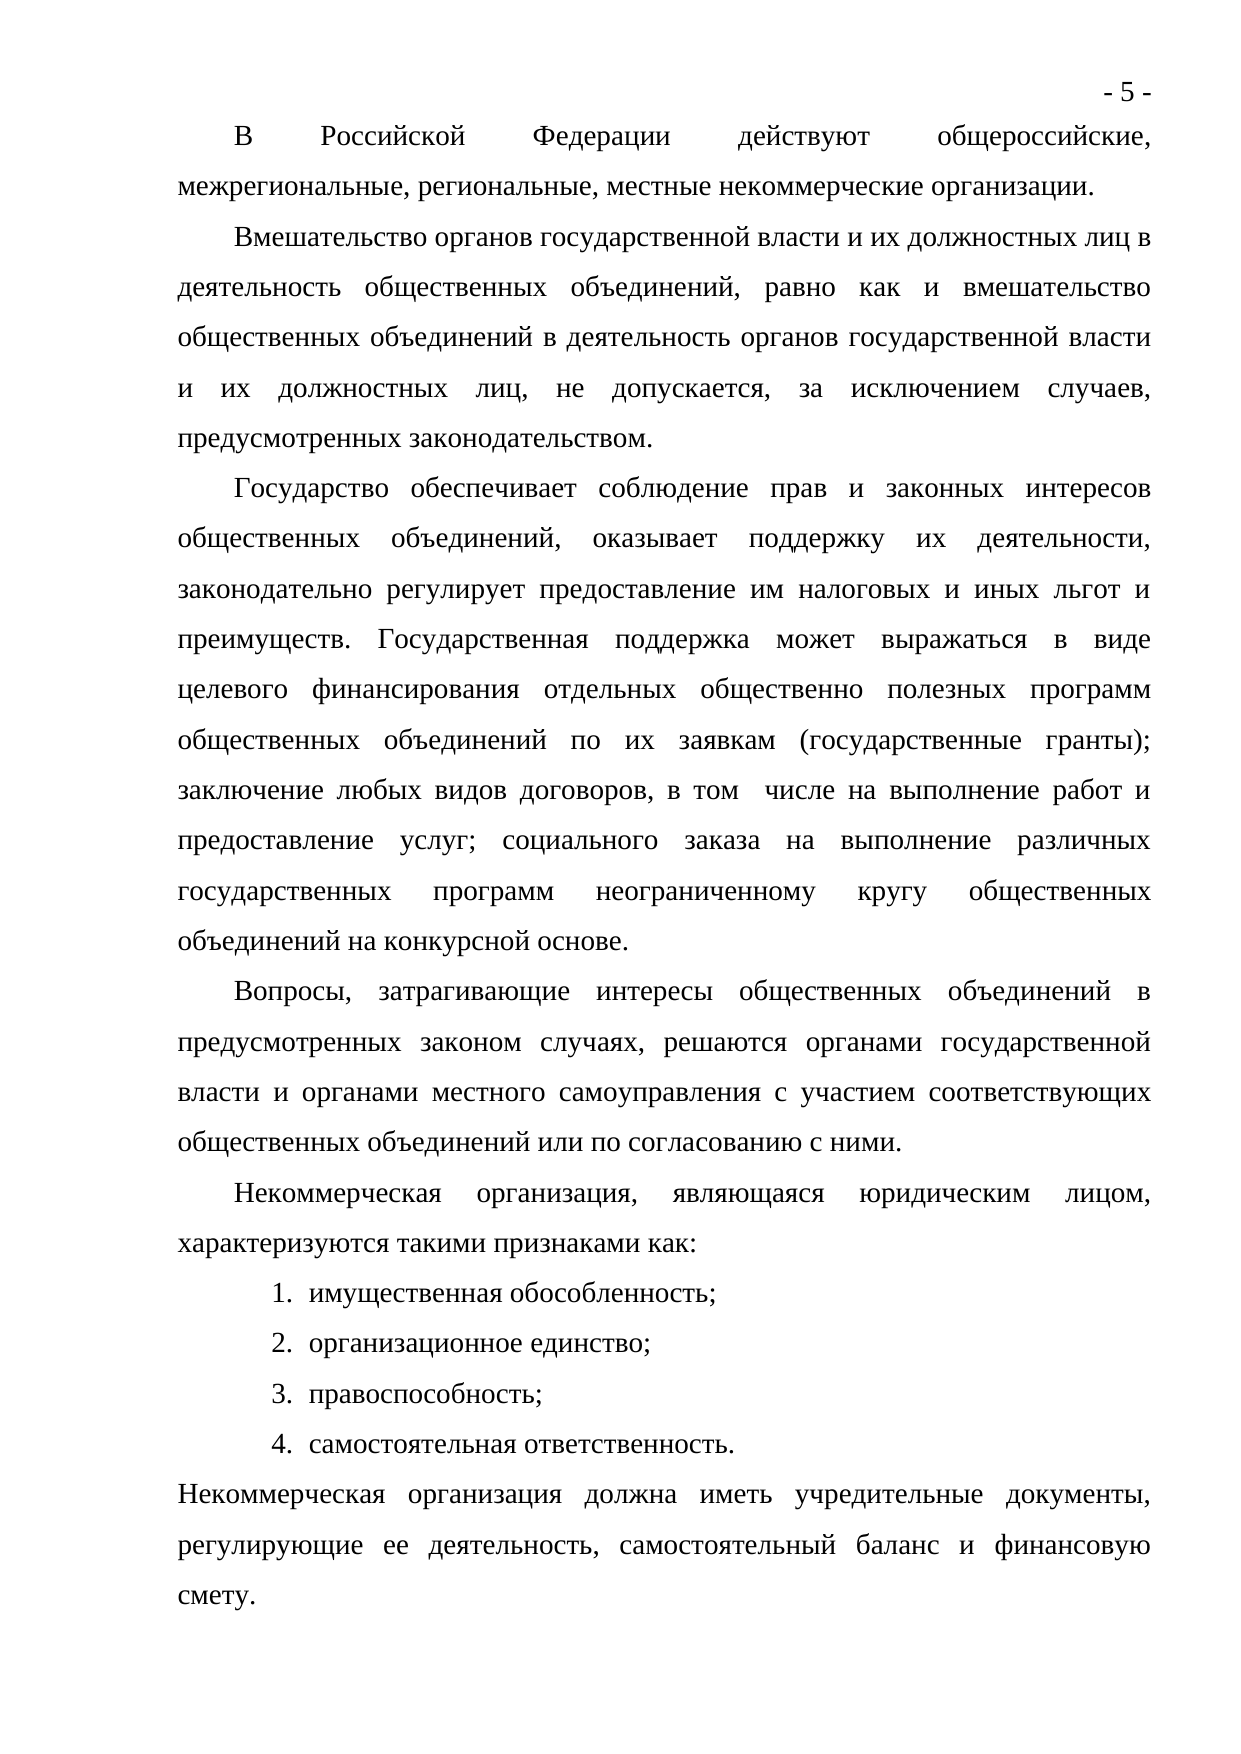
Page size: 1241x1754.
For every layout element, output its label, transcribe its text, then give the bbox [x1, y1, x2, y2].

list самостоятельная ответственность. [271, 1426, 1152, 1460]
list организационное единство; [271, 1326, 1152, 1359]
text Некоммерческая организация должна иметь учредительные документы, регулирующие ее деятельность, самостоятельный баланс и финансовую смету. [177, 1477, 1152, 1611]
text Государство обеспечивает соблюдение прав и законных интересов общественных объединений, оказывает поддержку их деятельности, законодательно регулирует предоставление им налоговых и иных льгот и преимуществ. Государственная поддержка может выражаться в виде целевого финансирования отдельных общественно полезных программ общественных объединений по их заявкам (государственные гранты); заключение любых видов договоров, в том числе на выполнение работ и предоставление услуг; социального заказа на выполнение различных государственных программ неограниченному кругу общественных объединений на конкурсной основе. [177, 470, 1152, 957]
text В Российской Федерации действуют общероссийские, межрегиональные, региональные, местные некоммерческие организации. [177, 118, 1152, 202]
list правоспособность; [271, 1376, 1152, 1409]
list имущественная обособленность; [271, 1275, 1152, 1309]
text Вмешательство органов государственной власти и их должностных лиц в деятельность общественных объединений, равно как и вмешательство общественных объединений в деятельность органов государственной власти и их должностных лиц, не допускается, за исключением случаев, предусмотренных законодательством. [177, 219, 1152, 453]
text Некоммерческая организация, являющаяся юридическим лицом, характеризуются такими признаками как: [177, 1175, 1152, 1258]
text Вопросы, затрагивающие интересы общественных объединений в предусмотренных законом случаях, решаются органами государственной власти и органами местного самоуправления с участием соответствующих общественных объединений или по согласованию с ними. [177, 973, 1152, 1158]
